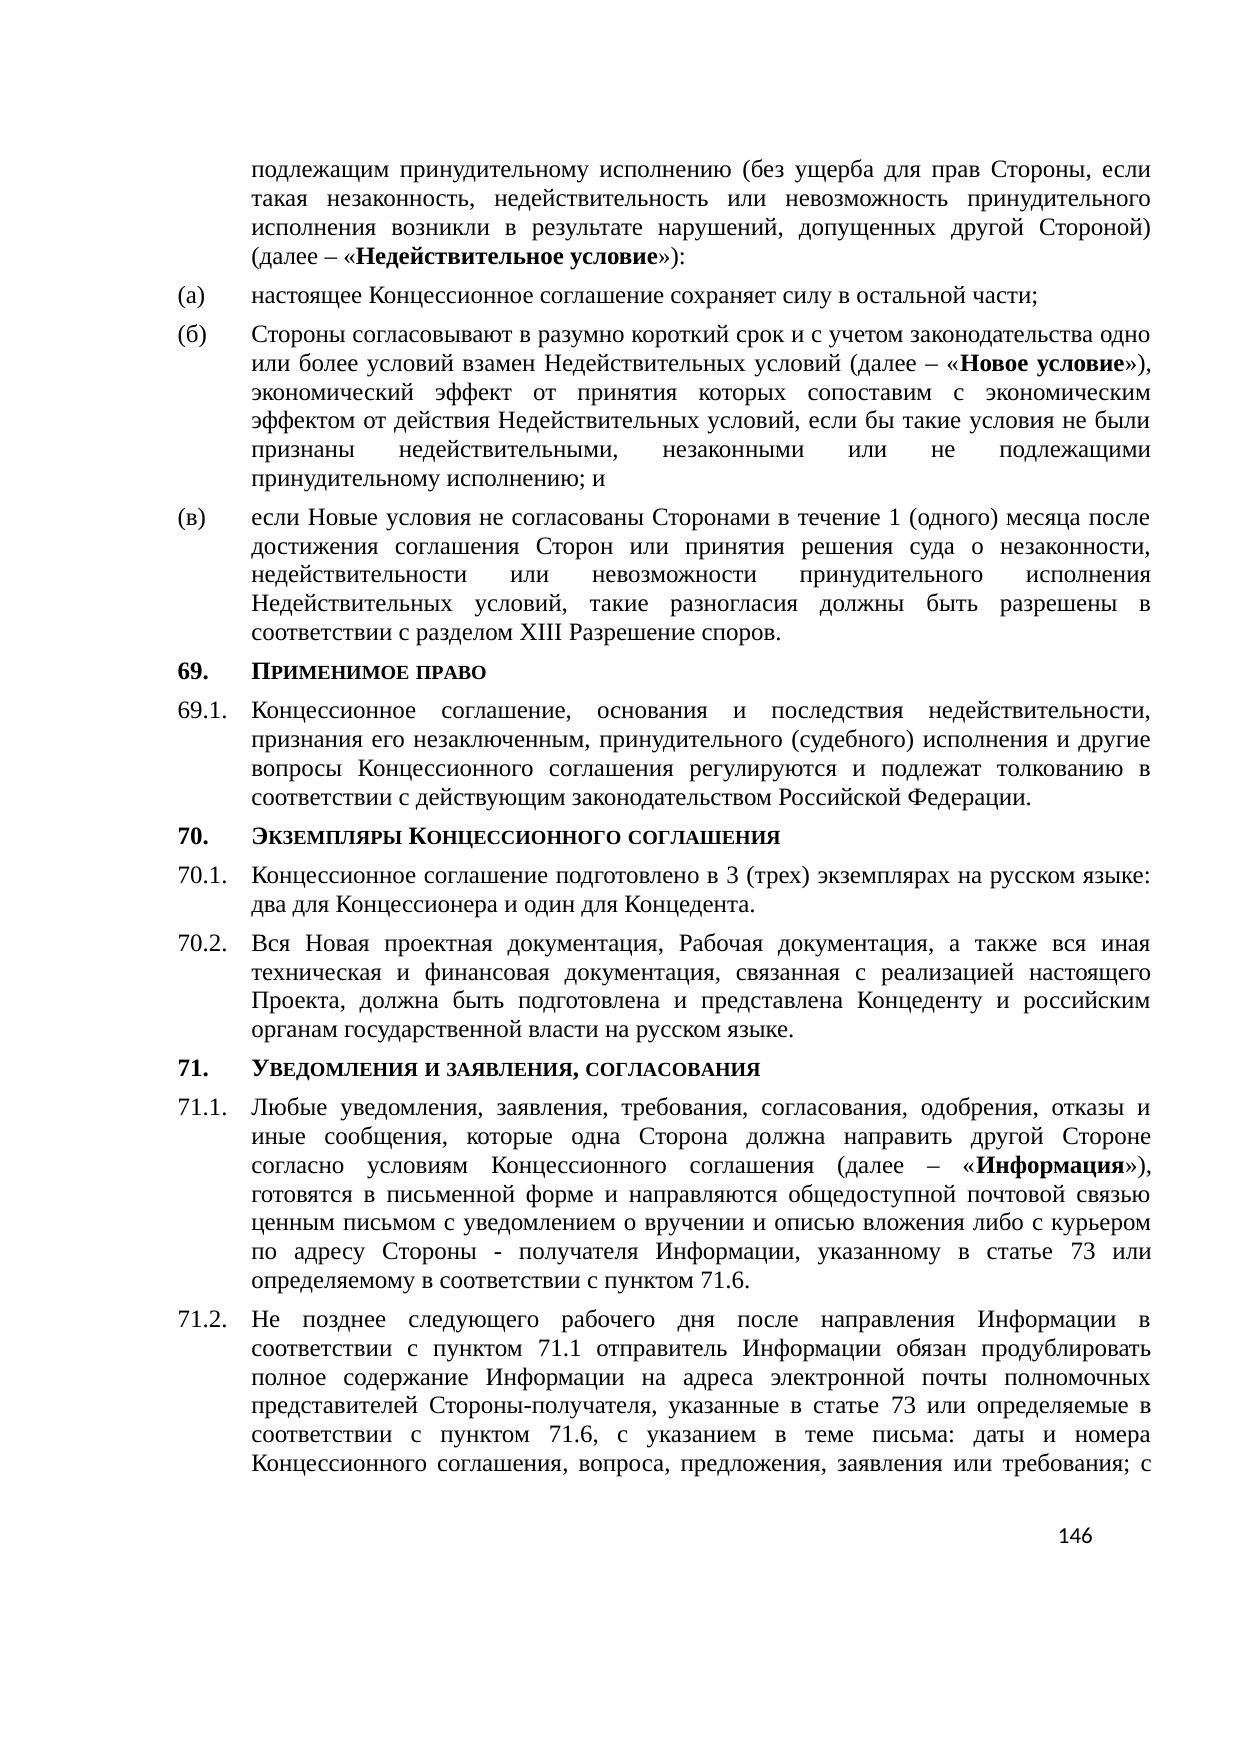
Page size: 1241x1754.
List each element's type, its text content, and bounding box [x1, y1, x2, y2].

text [177, 1304, 1152, 1477]
text Стороны согласовывают в разумно короткий срок и с учетом законодательства одно или более условий взамен Недействительных условий (далее – «Новое условие»), экономический эффект от принятия которых сопоставим с экономическим эффектом от действия Недействительных условий, если бы такие условия не были признаны недействительными, незаконными или не подлежащими принудительному исполнению; и [177, 319, 1152, 492]
text Концессионное соглашение подготовлено в 3 (трех) экземплярах на русском языке: два для Концессионера и один для Концедента. [177, 860, 1152, 917]
text Применимое право [177, 656, 1152, 685]
text Уведомления и заявления, согласования [177, 1053, 1152, 1082]
text Концессионное соглашение, основания и последствия недействительности, признания его незаключенным, принудительного (судебного) исполнения и другие вопросы Концессионного соглашения регулируются и подлежат толкованию в соответствии с действующим законодательством Российской Федерации. [177, 695, 1152, 810]
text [177, 154, 1152, 269]
text Экземпляры Концессионного соглашения [177, 821, 1152, 849]
text настоящее Концессионное соглашение сохраняет силу в остальной части; [177, 280, 1152, 309]
text Любые уведомления, заявления, требования, согласования, одобрения, отказы и иные сообщения, которые одна Сторона должна направить другой Стороне согласно условиям Концессионного соглашения (далее – «Информация»), готовятся в письменной форме и направляются общедоступной почтовой связью ценным письмом с уведомлением о вручении и описью вложения либо с курьером по адресу Стороны - получателя Информации, указанному в статье 73 или определяемому в соответствии с пунктом 71.6. [177, 1092, 1152, 1294]
text если Новые условия не согласованы Сторонами в течение 1 (одного) месяца после достижения соглашения Сторон или принятия решения суда о незаконности, недействительности или невозможности принудительного исполнения Недействительных условий, такие разногласия должны быть разрешены в соответствии с разделом XIII Разрешение споров. [177, 502, 1152, 646]
text Вся Новая проектная документация, Рабочая документация, а также вся иная техническая и финансовая документация, связанная с реализацией настоящего Проекта, должна быть подготовлена и представлена Концеденту и российским органам государственной власти на русском языке. [177, 928, 1152, 1043]
